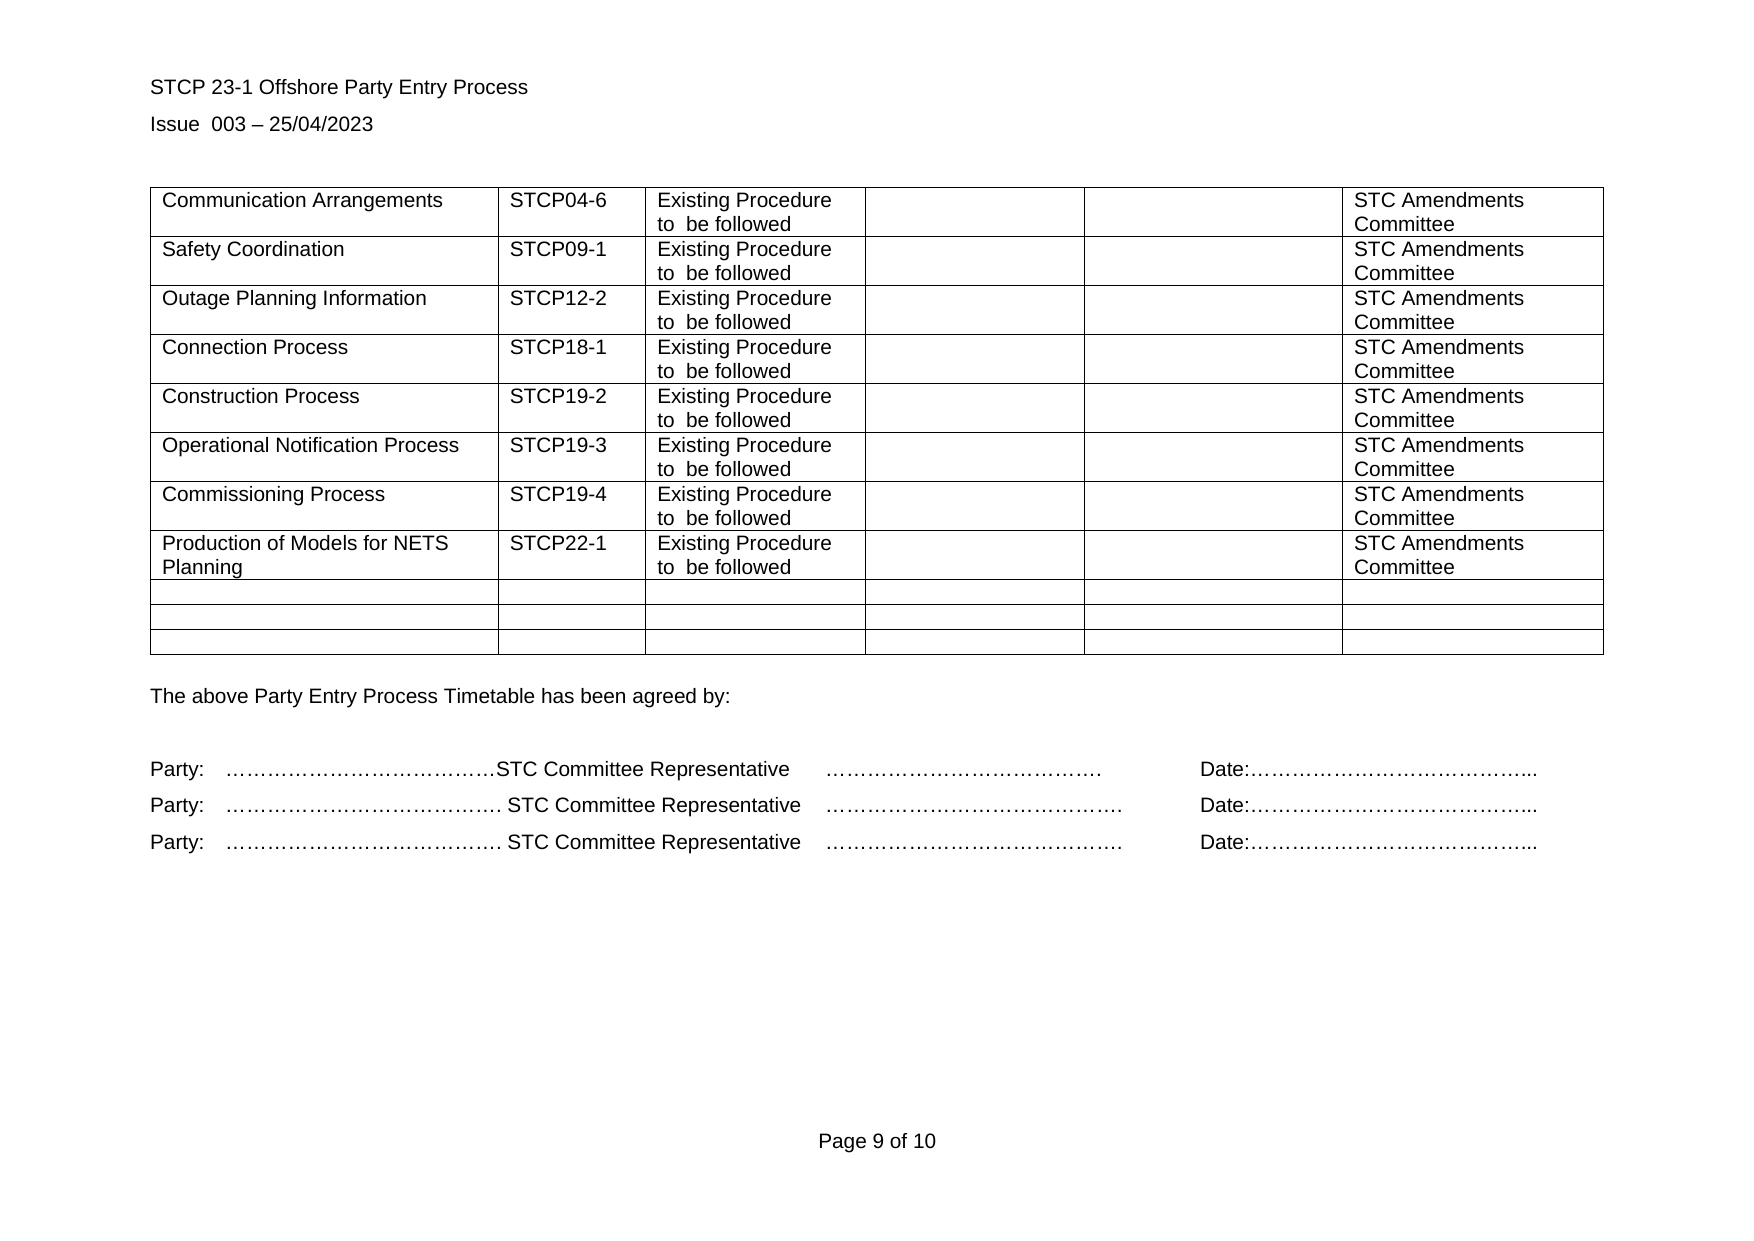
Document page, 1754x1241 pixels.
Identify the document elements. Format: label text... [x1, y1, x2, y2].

text Party: …………………………………. STC Committee Representative ……………………………………. Date:…………………………………... [150, 829, 1604, 853]
table_cell [1343, 580, 1603, 604]
table_cell STCP18-1 [499, 335, 645, 383]
table_cell Safety Coordination [151, 237, 498, 285]
table_cell [1085, 630, 1342, 654]
table_cell Operational Notification Process [151, 433, 498, 481]
table_cell Existing Procedure to be followed [646, 531, 865, 579]
table_cell [866, 433, 1084, 481]
table_cell Existing Procedure to be followed [646, 335, 865, 383]
table_cell [499, 605, 645, 629]
table_cell [866, 630, 1084, 654]
table_cell [646, 630, 865, 654]
table_cell Existing Procedure to be followed [646, 482, 865, 530]
table_cell Communication Arrangements [151, 188, 498, 236]
table_cell [151, 630, 498, 654]
table_cell STCP22-1 [499, 531, 645, 579]
table_cell [1085, 237, 1342, 285]
table_cell [866, 335, 1084, 383]
table_cell [1343, 605, 1603, 629]
table_cell [499, 580, 645, 604]
table_cell STC Amendments Committee [1343, 335, 1603, 383]
table_cell STC Amendments Committee [1343, 531, 1603, 579]
table_cell STC Amendments Committee [1343, 384, 1603, 432]
table_cell Existing Procedure to be followed [646, 433, 865, 481]
table_cell STCP09-1 [499, 237, 645, 285]
table_cell STCP12-2 [499, 286, 645, 334]
table_cell STC Amendments Committee [1343, 482, 1603, 530]
text Party: …………………………………STC Committee Representative …………………………………. Date:…………………………………... [150, 757, 1604, 781]
table_cell STCP19-4 [499, 482, 645, 530]
table_cell [866, 580, 1084, 604]
table_cell Construction Process [151, 384, 498, 432]
text The above Party Entry Process Timetable has been agreed by: [150, 684, 1604, 708]
table_cell [1085, 531, 1342, 579]
table_cell Production of Models for NETS Planning [151, 531, 498, 579]
table_cell [1085, 580, 1342, 604]
table_cell [866, 482, 1084, 530]
table_cell Commissioning Process [151, 482, 498, 530]
table_cell STC Amendments Committee [1343, 237, 1603, 285]
table_cell [866, 286, 1084, 334]
table_cell [151, 605, 498, 629]
table_cell [1085, 286, 1342, 334]
table_cell Existing Procedure to be followed [646, 286, 865, 334]
table_cell [866, 237, 1084, 285]
table_cell [646, 580, 865, 604]
table_cell [866, 605, 1084, 629]
table_cell [1085, 482, 1342, 530]
table_cell STC Amendments Committee [1343, 433, 1603, 481]
table_cell Existing Procedure to be followed [646, 237, 865, 285]
table_cell [646, 605, 865, 629]
table_cell STCP19-3 [499, 433, 645, 481]
table_cell STCP04-6 [499, 188, 645, 236]
table_cell Connection Process [151, 335, 498, 383]
table_cell STCP19-2 [499, 384, 645, 432]
text Party: …………………………………. STC Committee Representative ……………………………………. Date:…………………………………... [150, 793, 1604, 817]
table_cell [1343, 630, 1603, 654]
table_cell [646, 188, 865, 236]
table_cell [1085, 433, 1342, 481]
table_cell [1085, 335, 1342, 383]
table_cell [1085, 384, 1342, 432]
table_cell Existing Procedure to be followed [646, 384, 865, 432]
table_cell [499, 630, 645, 654]
table_cell Outage Planning Information [151, 286, 498, 334]
table_cell [1085, 188, 1342, 236]
table_cell [866, 384, 1084, 432]
table_cell STC Amendments Committee [1343, 286, 1603, 334]
table_cell [151, 580, 498, 604]
table_cell [1085, 605, 1342, 629]
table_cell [1343, 188, 1603, 236]
table_cell [866, 188, 1084, 236]
table_cell [866, 531, 1084, 579]
